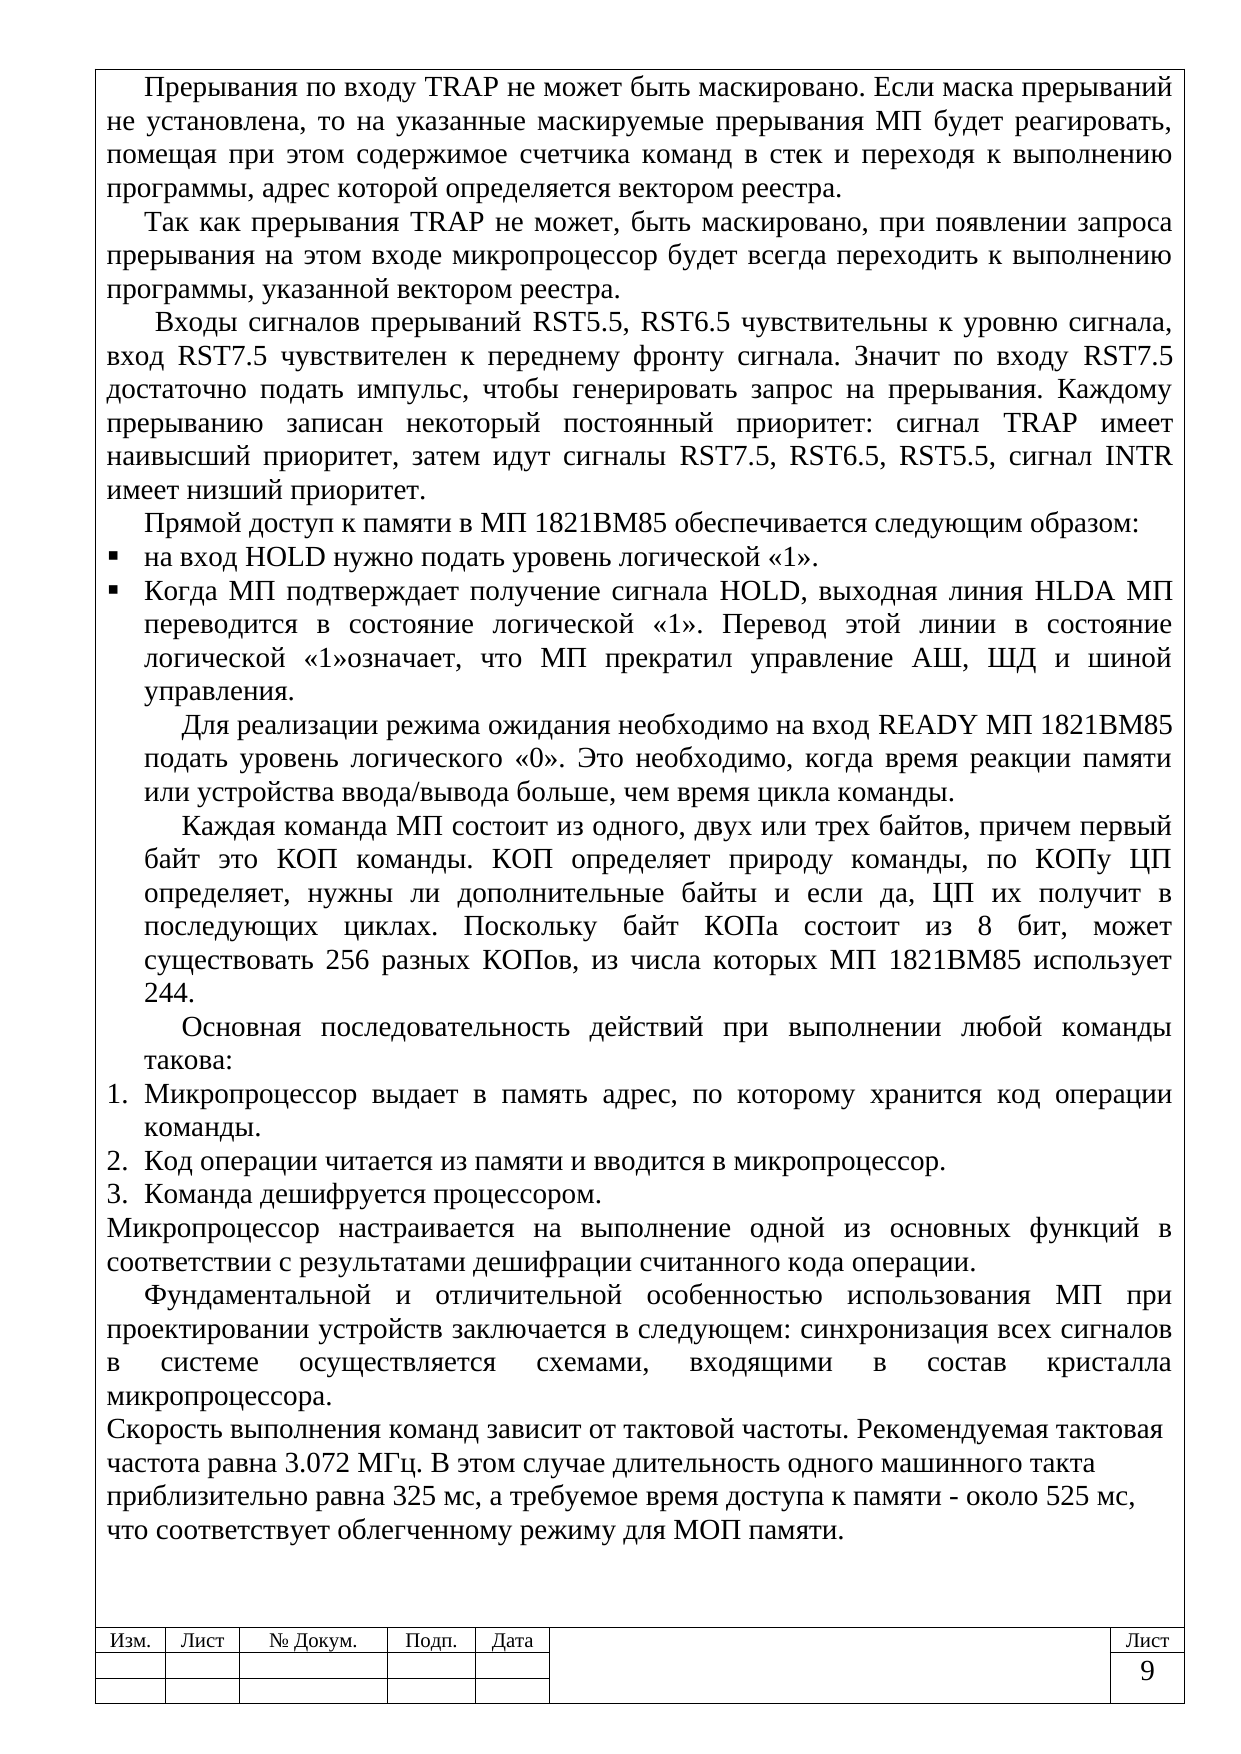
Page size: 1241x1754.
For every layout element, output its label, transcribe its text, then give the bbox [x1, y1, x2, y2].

table_cell Подп. [388, 1628, 475, 1652]
table_cell [240, 1679, 387, 1702]
table_cell [476, 1679, 549, 1702]
table_cell Лист [1111, 1628, 1184, 1652]
table_cell [96, 1679, 165, 1702]
table_cell [240, 1653, 387, 1677]
table_cell [166, 1653, 239, 1677]
table_cell [476, 1653, 549, 1677]
table_cell [550, 1628, 1110, 1702]
table_cell Изм. [96, 1628, 165, 1652]
table_cell [388, 1653, 475, 1677]
table_cell [166, 1679, 239, 1702]
table_cell 9 [1111, 1653, 1184, 1702]
table_cell Дата [476, 1628, 549, 1652]
table_cell [96, 1653, 165, 1677]
table_cell Лист [166, 1628, 239, 1652]
table_cell [388, 1679, 475, 1702]
table_header Прерывания по входу TRAP не может быть маскировано. Если маска прерываний не установлена, то на указанные маскируемые прерывания МП будет реагировать, помещая при этом содержимое счетчика команд в стек и переходя к выполнению программы, адрес которой определяется вектором реестра. Так как прерывания TRAP не может, быть маскировано, при появлении запроса прерывания на этом входе микропроцессор будет всегда переходить к выполнению программы, указанной вектором реестра. Входы сигналов прерываний RST5.5, RST6.5 чувствительны к уровню сигнала, вход RST7.5 чувствителен к переднему фронту сигнала. Значит по входу RST7.5 достаточно подать импульс, чтобы генерировать запрос на прерывания. Каждому прерыванию записан некоторый постоянный приоритет: сигнал TRAP имеет наивысший приоритет, затем идут сигналы RST7.5, RST6.5, RST5.5, сигнал INTR имеет низший приоритет. Прямой доступ к памяти в МП 1821ВМ85 обеспечивается следующим образом: на вход HOLD нужно подать уровень логической «1». Когда МП подтверждает получение сигнала HOLD, выходная линия HLDA МП переводится в состояние логической «1». Перевод этой линии в состояние логической «1»означает, что МП прекратил управление АШ, ШД и шиной управления. Для реализации режима ожидания необходимо на вход READY МП 1821ВМ85 подать уровень логического «0». Это необходимо, когда время реакции памяти или устройства ввода/вывода больше, чем время цикла команды. Каждая команда МП состоит из одного, двух или трех байтов, причем первый байт это КОП команды. КОП определяет природу команды, по КОПу ЦП определяет, нужны ли дополнительные байты и если да, ЦП их получит в последующих циклах. Поскольку байт КОПа состоит из 8 бит, может существовать 256 разных КОПов, из числа которых МП 1821ВМ85 использует 244. Основная последовательность действий при выполнении любой команды такова: Микропроцессор выдает в память адрес, по которому хранится код операции команды. Код операции читается из памяти и вводится в микропроцессор. Команда дешифруется процессором. Микропроцессор настраивается на выполнение одной из основных функций в соответствии с результатами дешифрации считанного кода операции. Фундаментальной и отличительной особенностью использования МП при проектировании устройств заключается в следующем: синхронизация всех сигналов в системе осуществляется схемами, входящими в состав кристалла микропроцессора. Скорость выполнения команд зависит от тактовой частоты. Рекомендуемая тактовая частота равна 3.072 МГц. В этом случае длительность одного машинного такта приблизительно равна 325 мс, а требуемое время доступа к памяти - около 525 мс, что соответствует облегченному режиму для МОП памяти. [96, 70, 1184, 1627]
table_cell № Докум. [240, 1628, 387, 1652]
